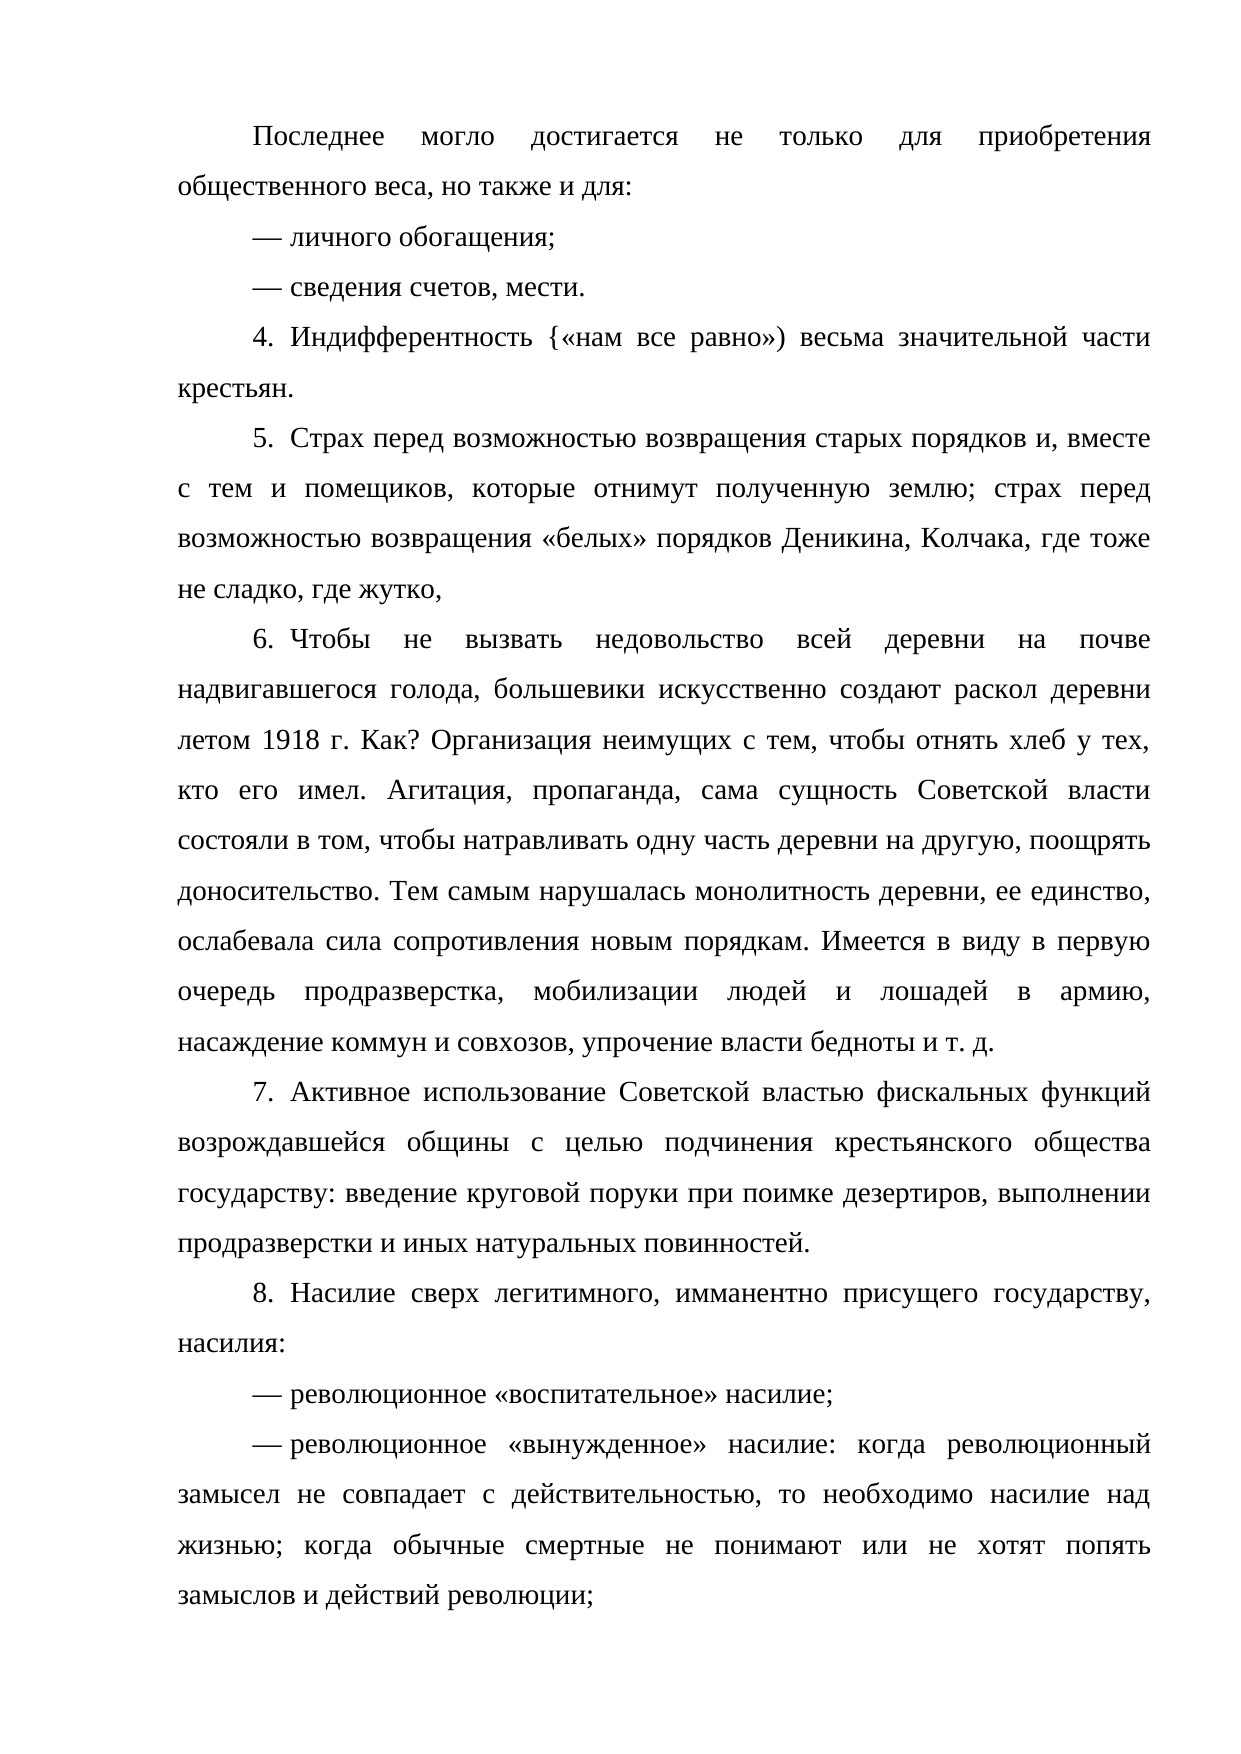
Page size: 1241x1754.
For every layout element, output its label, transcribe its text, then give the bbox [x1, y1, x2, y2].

list Активное использование Советской властью фискальных функций возрождавшейся общины с целью подчинения крестьянского общества государству: введение круговой поруки при поимке дезертиров, выполнении продразверстки и иных натуральных повинностей. [177, 1074, 1152, 1258]
text Последнее могло достигается не только для приобретения общественного веса, но также и для: [177, 118, 1152, 202]
list революционное «воспитательное» насилие; [177, 1376, 1152, 1409]
list Насилие сверх легитимного, имманентно присущего государству, насилия: [177, 1275, 1152, 1359]
list личного обогащения; [177, 219, 1152, 252]
list Страх перед возможностью возвращения старых порядков и, вместе с тем и помещиков, которые отнимут полученную землю; страх перед возможностью возвращения «белых» порядков Деникина, Колчака, где тоже не сладко, где жутко, [177, 420, 1152, 604]
list Чтобы не вызвать недовольство всей деревни на почве надвигавшегося голода, большевики искусственно создают раскол деревни летом . Как? Организация неимущих с тем, чтобы отнять хлеб у тех, кто его имел. Агитация, пропаганда, сама сущность Советской власти состояли в том, чтобы натравливать одну часть деревни на другую, поощрять доносительство. Тем самым нарушалась монолитность деревни, ее единство, ослабевала сила сопротивления новым порядкам. Имеется в виду в первую очередь продразверстка, мобилизации людей и лошадей в армию, насаждение коммун и совхозов, упрочение власти бедноты и т. д. [177, 621, 1152, 1057]
list Индифферентность {«нам все равно») весьма значительной части крестьян. [177, 319, 1152, 403]
list сведения счетов, мести. [177, 269, 1152, 303]
list революционное «вынужденное» насилие: когда революционный замысел не совпадает с действительностью, то необходимо насилие над жизнью; когда обычные смертные не понимают или не хотят попять замыслов и действий революции; [177, 1426, 1152, 1611]
